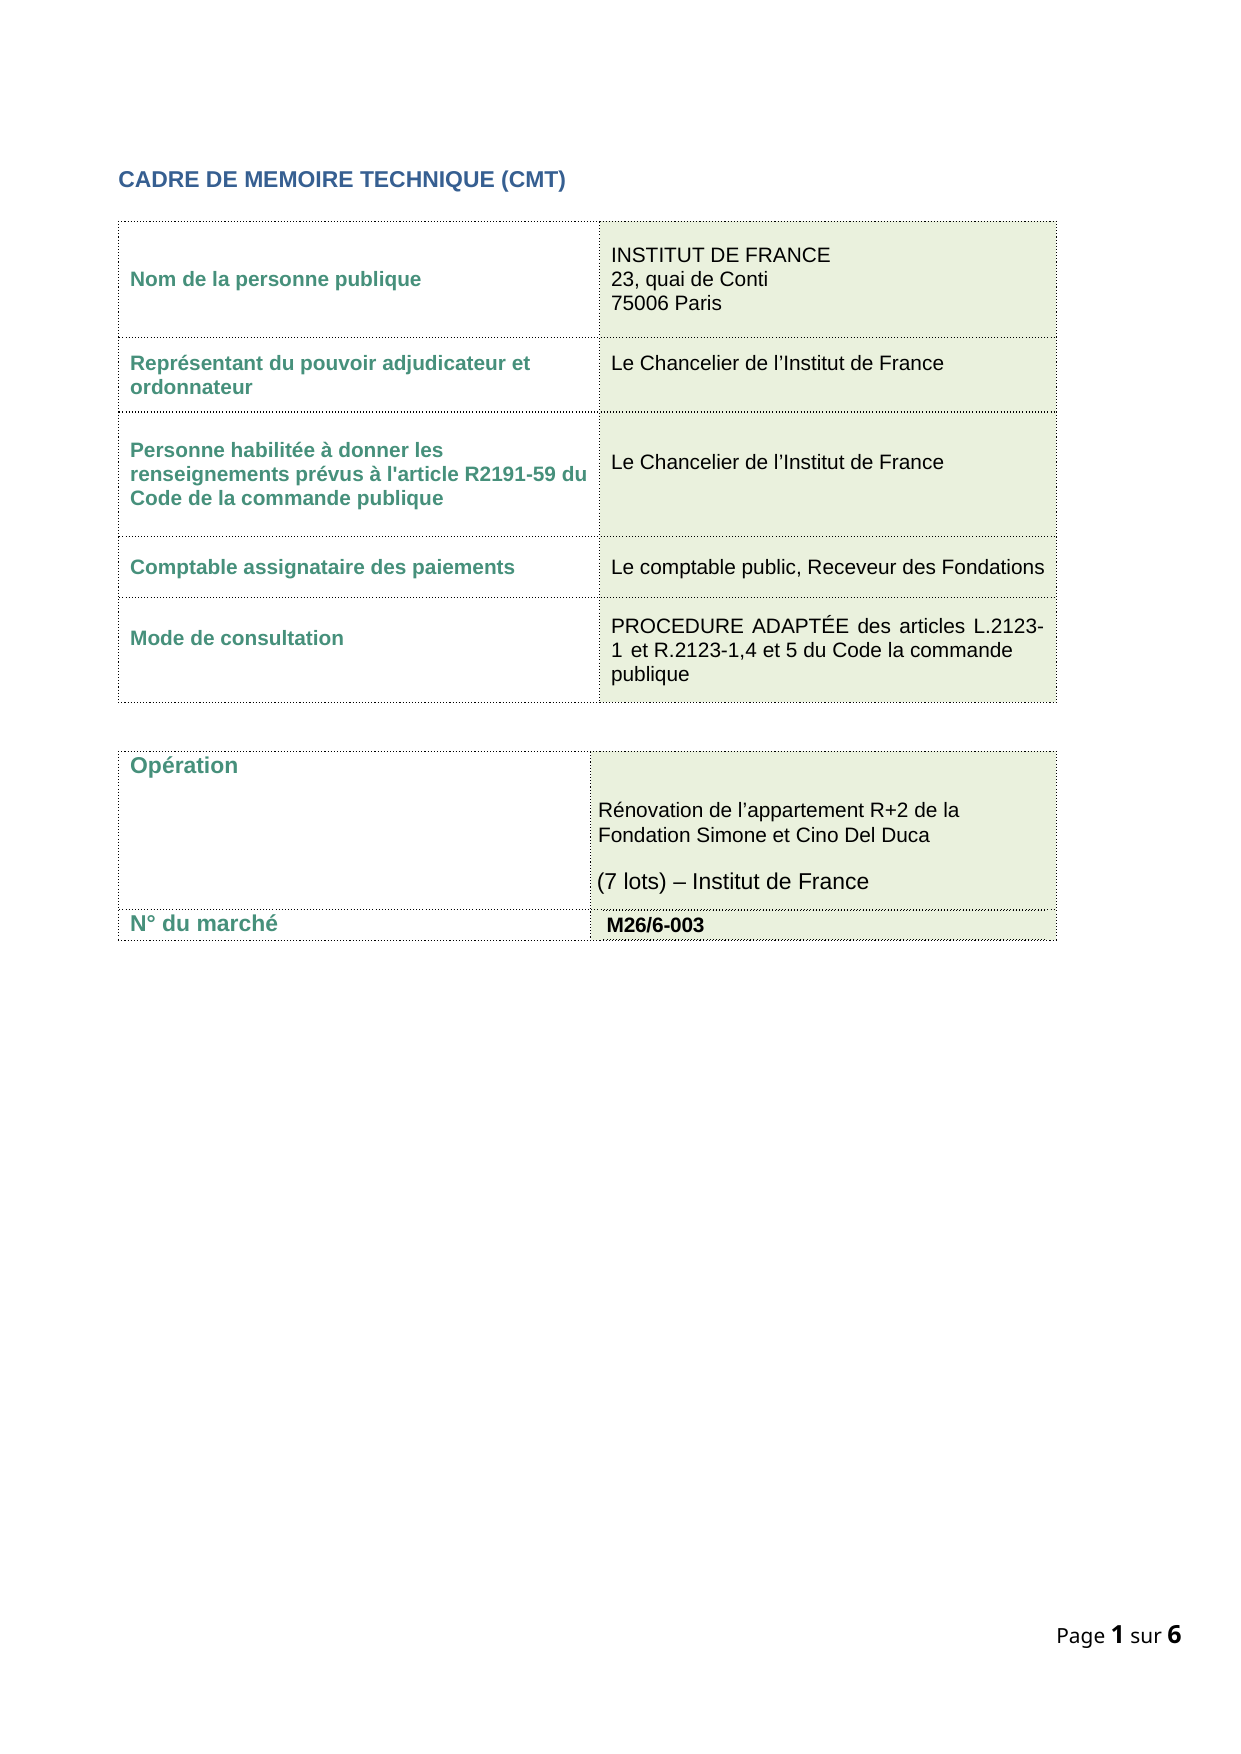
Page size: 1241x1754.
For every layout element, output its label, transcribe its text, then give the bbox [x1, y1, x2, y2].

table_cell Le comptable public, Receveur des Fondations [600, 536, 1056, 597]
table_cell M26/6-003 [591, 909, 1056, 940]
table_cell Le Chancelier de l’Institut de France [600, 411, 1056, 536]
table_cell Le Chancelier de l’Institut de France [600, 337, 1056, 411]
text CADRE DE MEMOIRE TECHNIQUE (CMT) [118, 166, 1181, 192]
table_header Nom de la personne publique [119, 221, 599, 337]
table_header Opération [119, 751, 591, 909]
table_cell N° du marché [119, 909, 591, 940]
table_cell PROCEDURE ADAPTÉE des articles L.2123-1 et R.2123-1,4 et 5 du Code la commande publique [600, 597, 1056, 702]
table_cell Représentant du pouvoir adjudicateur et ordonnateur [119, 337, 599, 411]
table_header INSTITUT DE FRANCE 23, quai de Conti 75006 Paris [600, 221, 1056, 337]
table_cell Comptable assignataire des paiements [119, 536, 599, 597]
table_cell Personne habilitée à donner les renseignements prévus à l'article R2191-59 du Code de la commande publique [119, 411, 599, 536]
table_header Rénovation de l’appartement R+2 de la Fondation Simone et Cino Del Duca (7 lots) – Institut de France [591, 751, 1056, 909]
table_cell Mode de consultation [119, 597, 599, 702]
